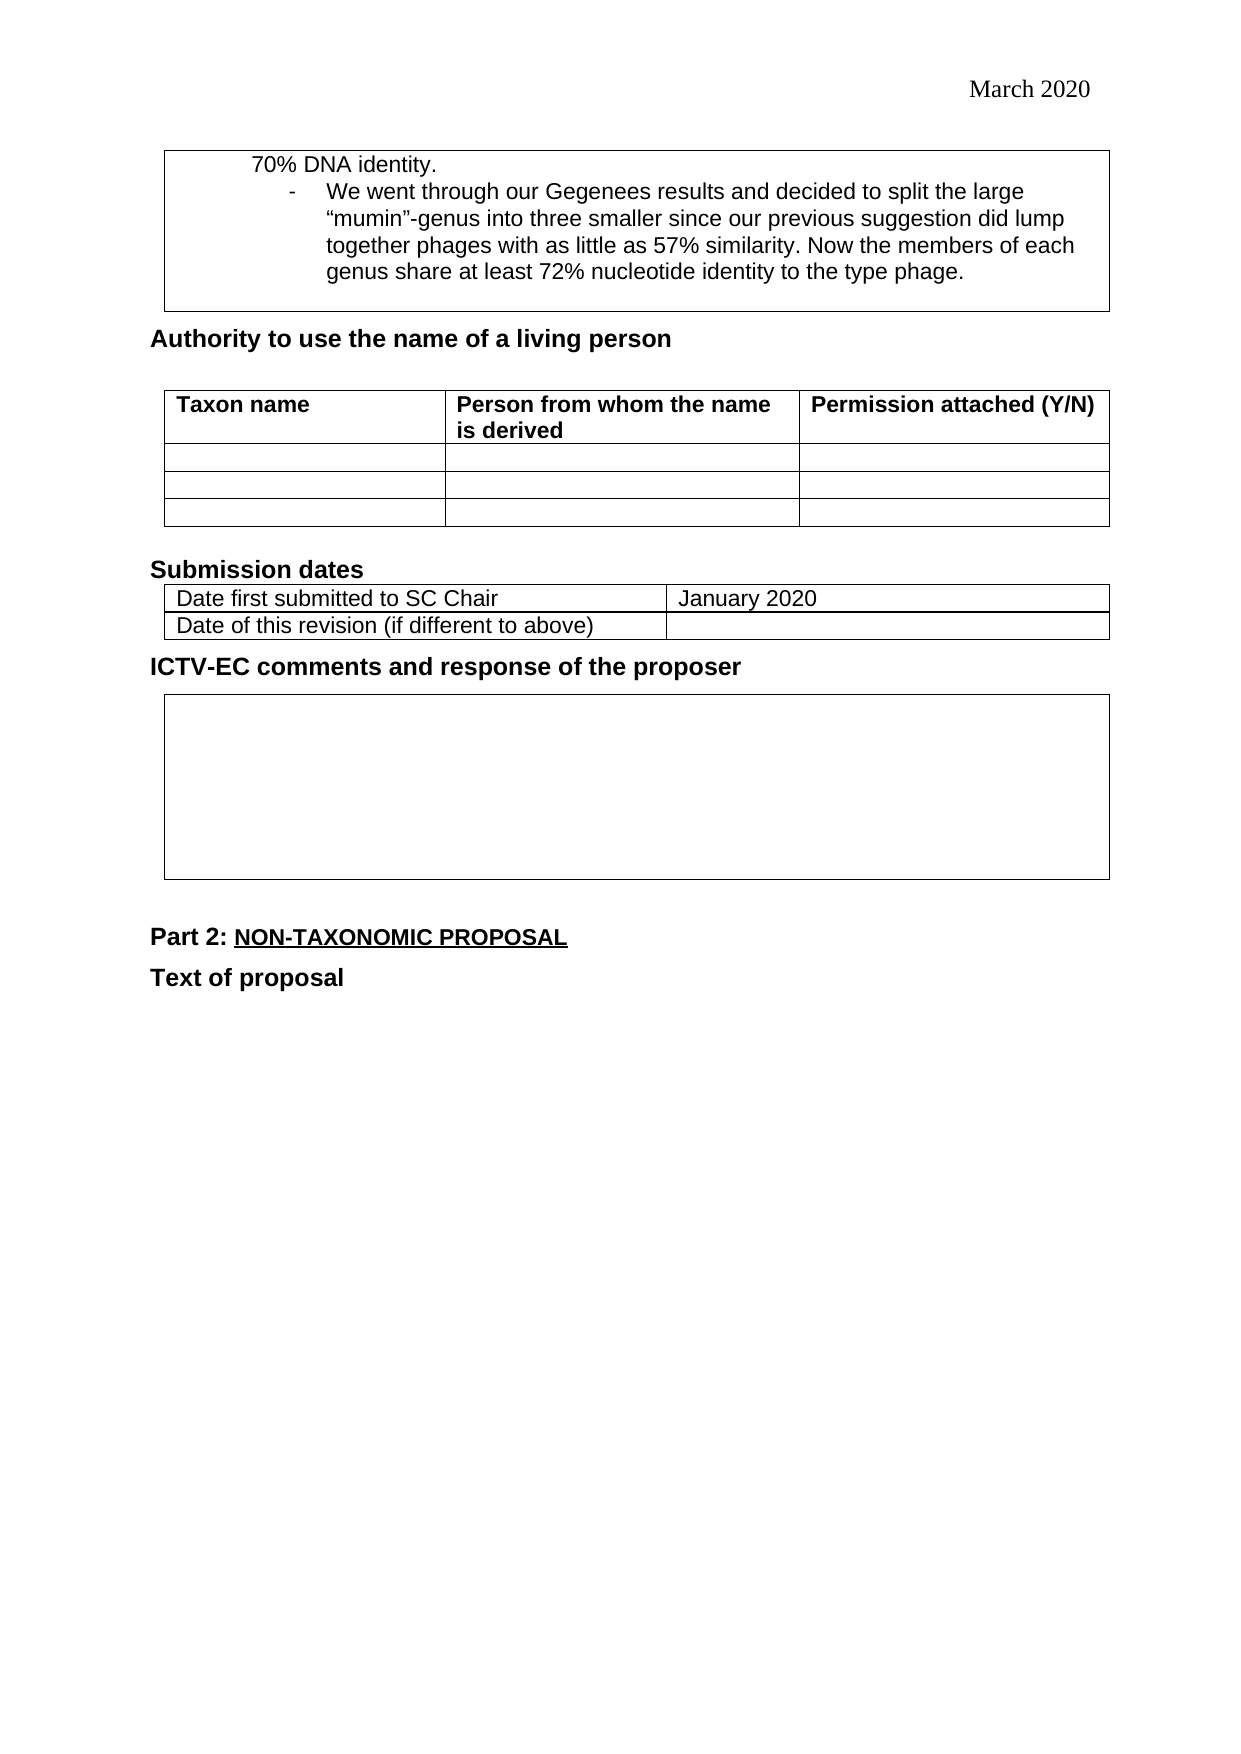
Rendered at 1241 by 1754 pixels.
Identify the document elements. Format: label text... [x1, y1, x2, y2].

table_cell [667, 613, 1109, 639]
text Submission dates [150, 555, 1090, 584]
table_header Permission attached (Y/N) [800, 391, 1109, 443]
table_cell [165, 499, 445, 526]
table_cell [800, 472, 1109, 498]
table_cell [165, 472, 445, 498]
table_cell [800, 499, 1109, 526]
table_cell Date of this revision (if different to above) [165, 613, 666, 639]
table_header Taxon name [165, 391, 445, 443]
table_cell [446, 444, 799, 471]
table_header Date first submitted to SC Chair [165, 585, 666, 611]
table_cell [165, 444, 445, 471]
table_header January 2020 [667, 585, 1109, 611]
text ICTV-EC comments and response of the proposer [150, 652, 1090, 681]
text Part 2: NON-TAXONOMIC PROPOSAL [150, 921, 1090, 950]
text Authority to use the name of a living person [150, 324, 1090, 353]
table_cell [446, 472, 799, 498]
table_header [165, 695, 1109, 879]
table_header Person from whom the name is derived [446, 391, 799, 443]
table_cell [446, 499, 799, 526]
text Text of proposal [150, 963, 1090, 991]
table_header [165, 151, 1109, 311]
table_cell [800, 444, 1109, 471]
